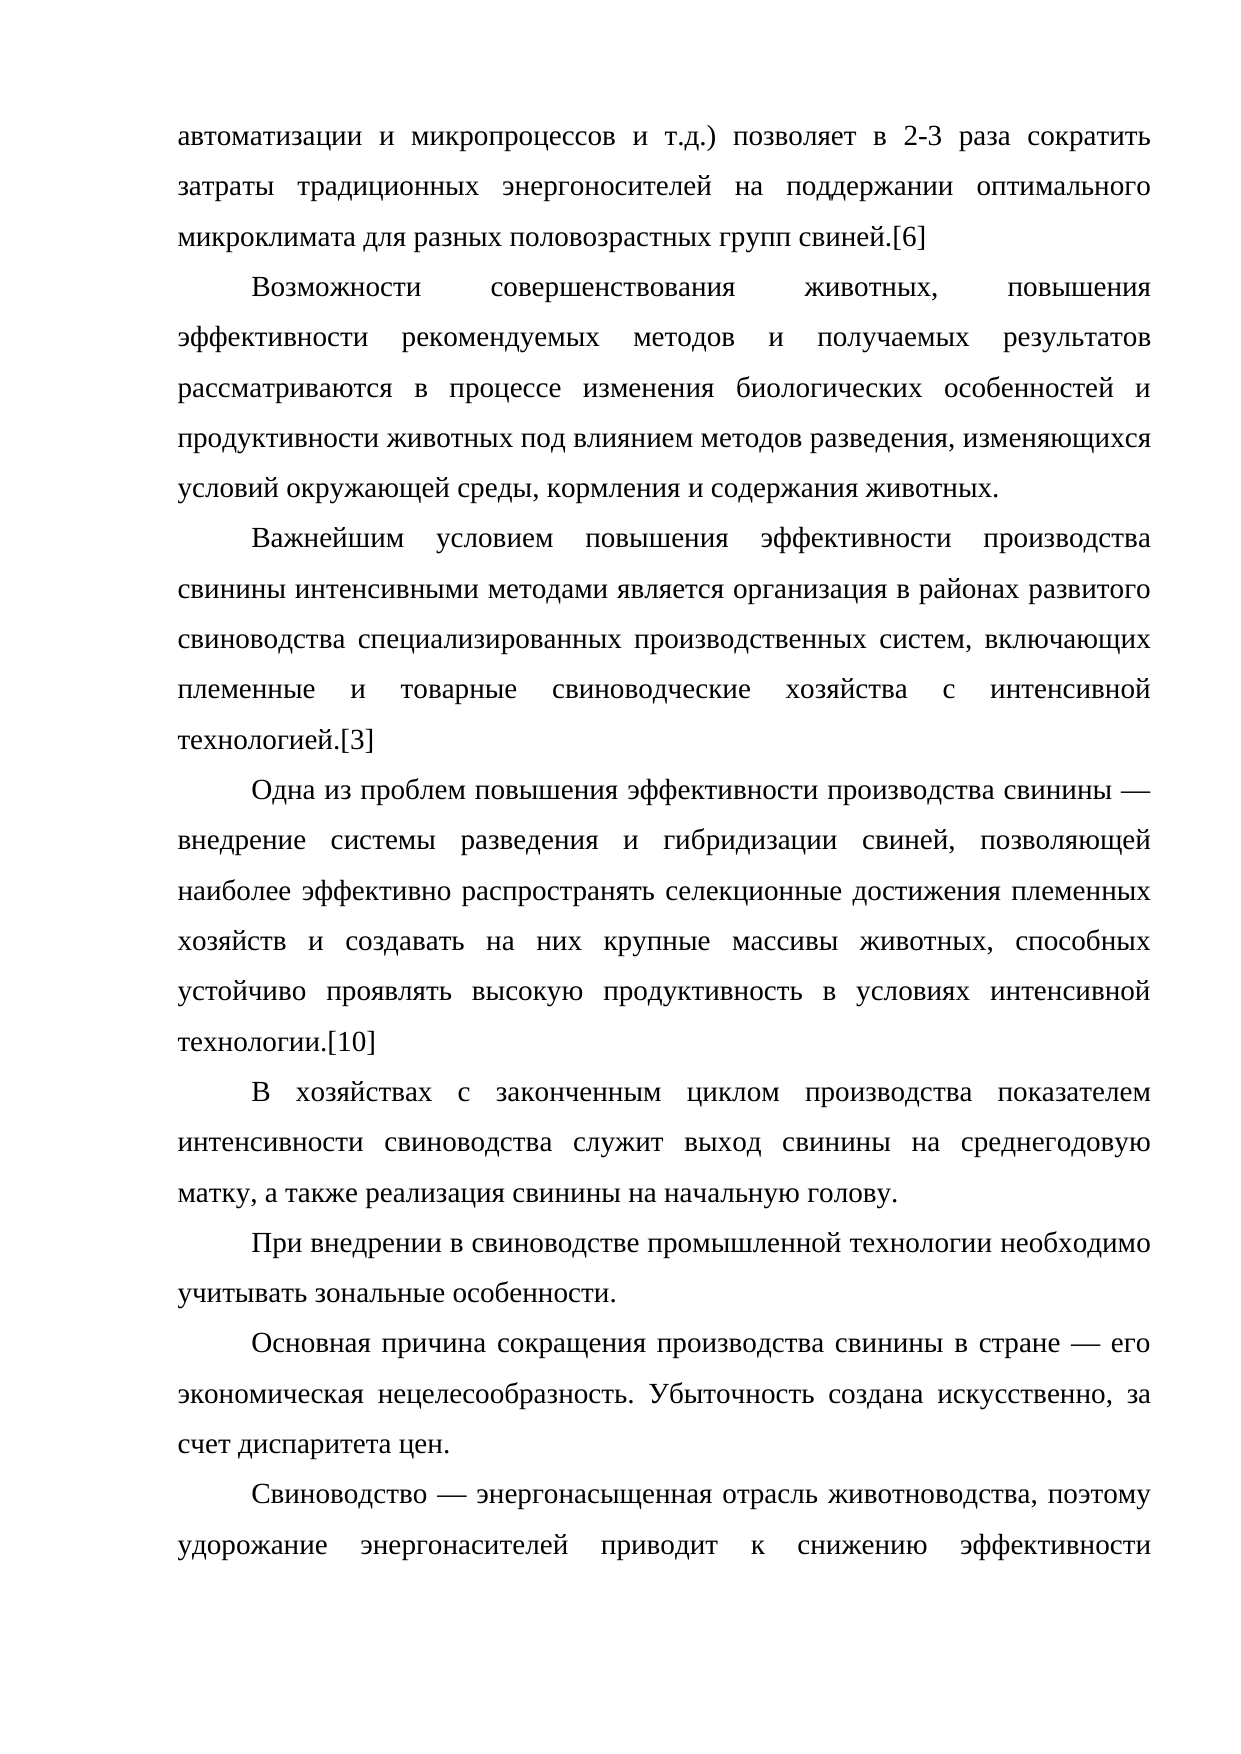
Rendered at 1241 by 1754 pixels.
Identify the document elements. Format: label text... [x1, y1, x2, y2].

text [177, 118, 1152, 252]
text Важнейшим условием повышения эффективности производства свинины интенсивными методами является организация в районах развитого свиноводства специализированных производственных систем, включающих племенные и товарные свиноводческие хозяйства с интенсивной технологией.[3] [177, 521, 1152, 755]
text Одна из проблем повышения эффективности производства свинины — внедрение системы разведения и гибридизации свиней, позволяющей наиболее эффективно распространять селекционные достижения племенных хозяйств и создавать на них крупные массивы животных, способных устойчиво проявлять высокую продуктивность в условиях интенсивной технологии.[10] [177, 772, 1152, 1057]
text Возможности совершенствования животных, повышения эффективности рекомендуемых методов и получаемых результатов рассматриваются в процессе изменения биологических особенностей и продуктивности животных под влиянием методов разведения, изменяющихся условий окружающей среды, кормления и содержания животных. [177, 269, 1152, 504]
text При внедрении в свиноводстве промышленной технологии необходимо учитывать зональные особенности. [177, 1225, 1152, 1309]
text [177, 1477, 1152, 1560]
text В хозяйствах с законченным циклом производства показателем интенсивности свиноводства служит выход свинины на среднегодовую матку, а также реализация свинины на начальную голову. [177, 1074, 1152, 1208]
text Основная причина сокращения производства свинины в стране — его экономическая нецелесообразность. Убыточность создана искусственно, за счет диспаритета цен. [177, 1326, 1152, 1460]
